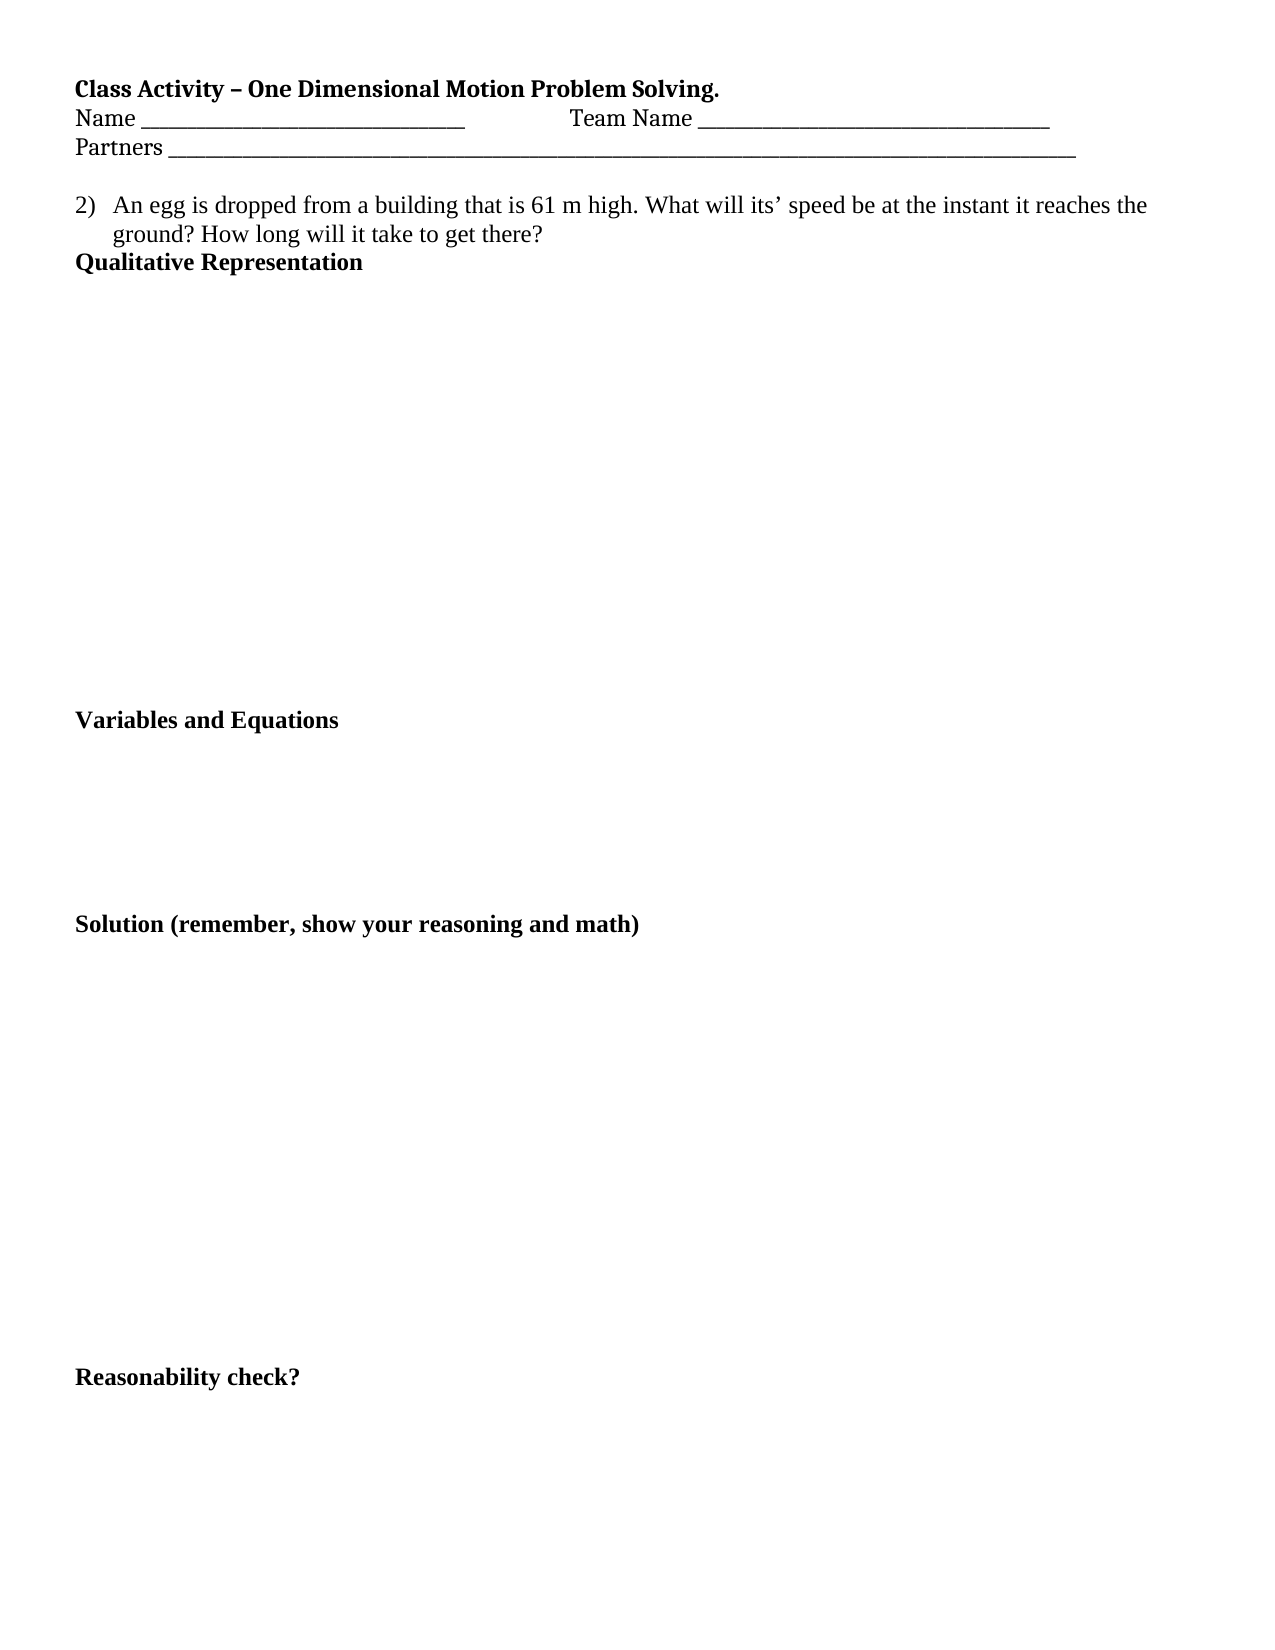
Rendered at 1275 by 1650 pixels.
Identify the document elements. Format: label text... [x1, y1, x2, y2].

text Reasonability check? [75, 1362, 1200, 1391]
list An egg is dropped from a building that is 61 m high. What will its’ speed be at the instant it reaches the ground? How long will it take to get there? [75, 190, 1200, 247]
text Variables and Equations [75, 705, 1200, 734]
text Qualitative Representation [75, 247, 1200, 276]
text Solution (remember, show your reasoning and math) [75, 909, 1200, 937]
